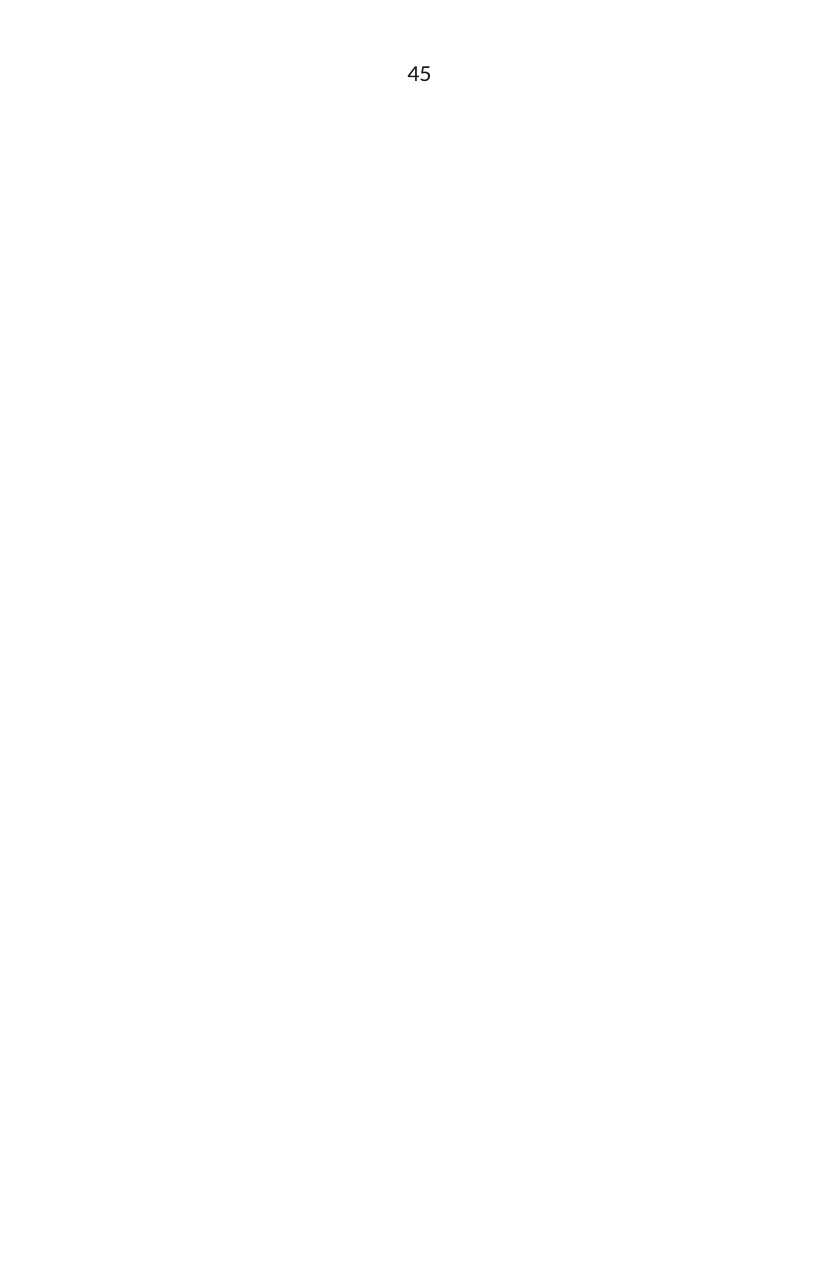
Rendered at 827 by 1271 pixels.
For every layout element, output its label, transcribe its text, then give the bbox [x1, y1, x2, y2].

subtitle 45 [87, 60, 752, 86]
